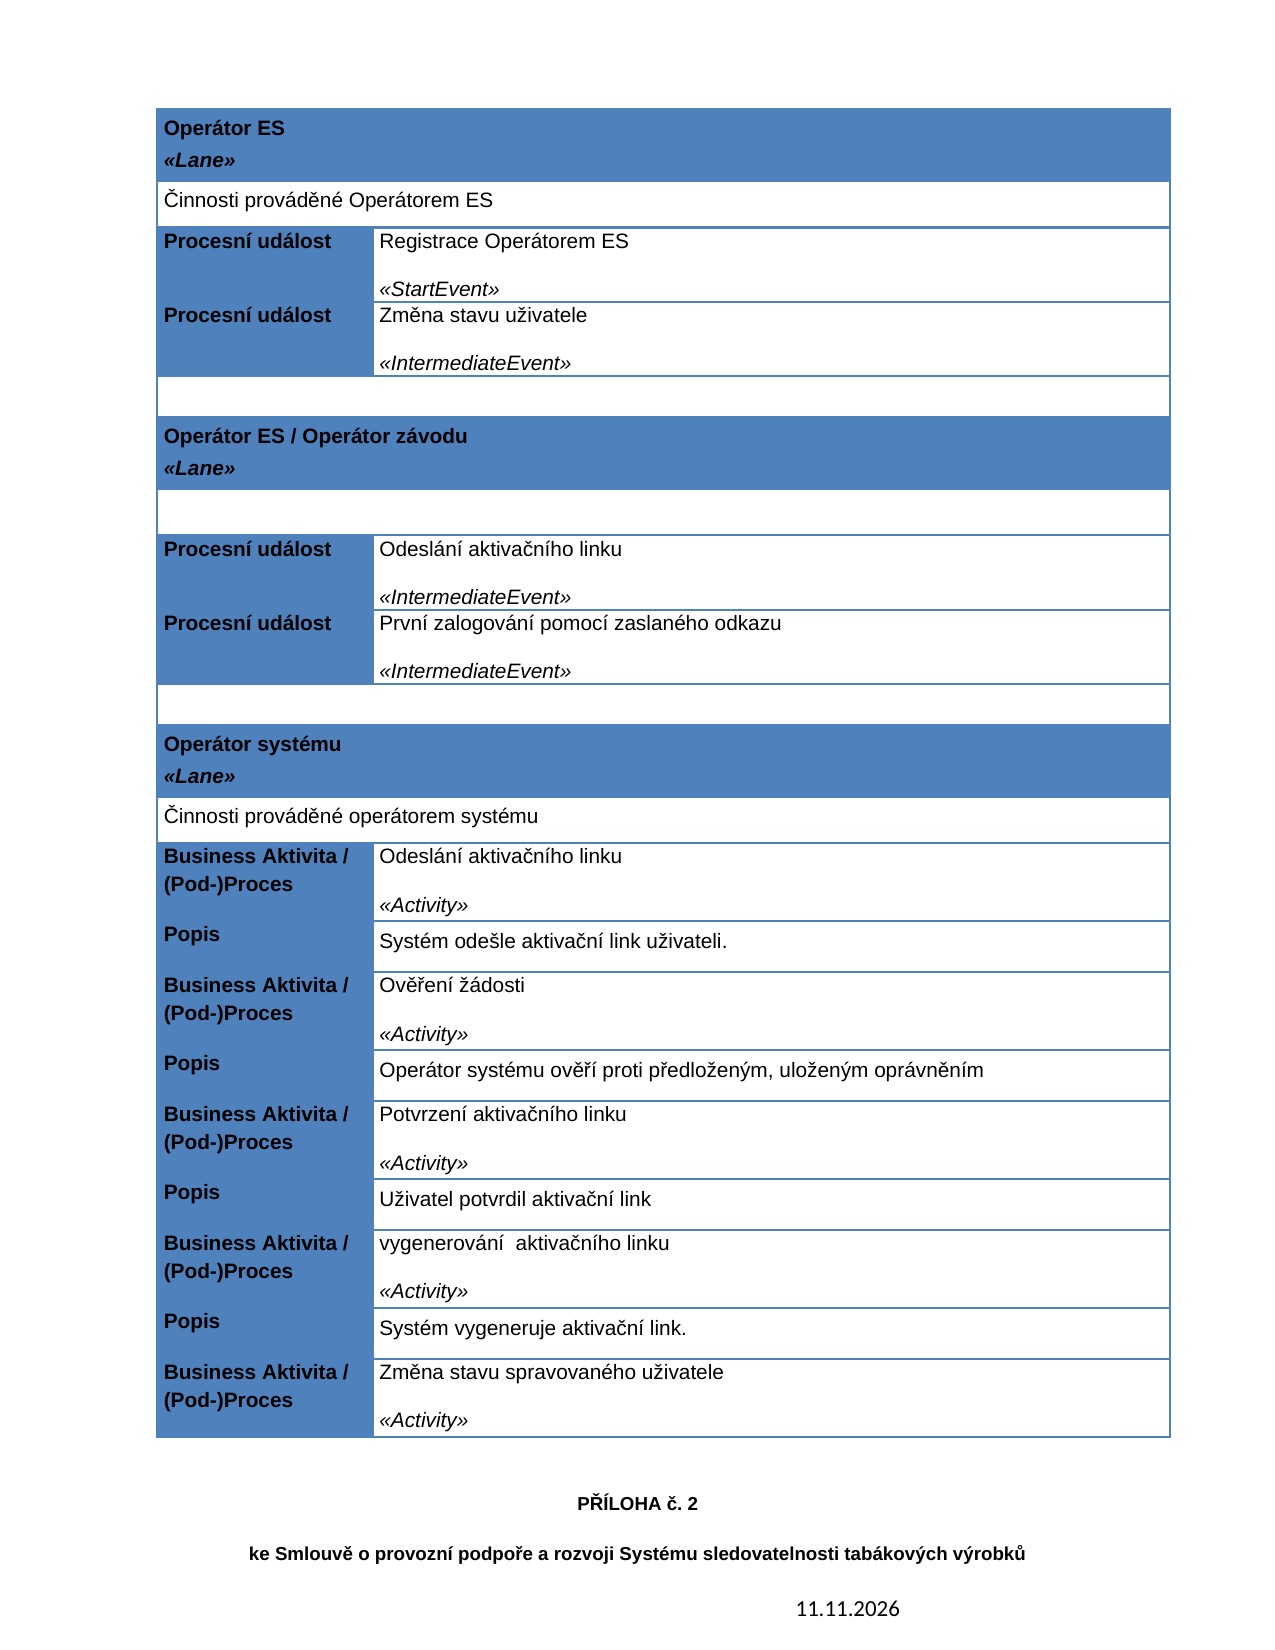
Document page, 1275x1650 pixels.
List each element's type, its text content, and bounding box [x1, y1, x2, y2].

table_cell Činnosti prováděné operátorem systému [158, 798, 1169, 842]
table_cell [158, 377, 1169, 416]
table_cell Business Aktivita / (Pod-)Proces [158, 1360, 372, 1436]
table_cell Registrace Operátorem ES «StartEvent» [374, 229, 1169, 301]
table_cell Systém vygeneruje aktivační link. [374, 1309, 1169, 1358]
table_cell Systém odešle aktivační link uživateli. [374, 922, 1169, 971]
table_cell Procesní událost [158, 536, 372, 609]
table_cell Operátor systému ověří proti předloženým, uloženým oprávněním [374, 1051, 1169, 1100]
table_cell Odeslání aktivačního linku «IntermediateEvent» [374, 536, 1169, 609]
table_cell Ověření žádosti «Activity» [374, 973, 1169, 1049]
table_cell Změna stavu spravovaného uživatele «Activity» [374, 1360, 1169, 1436]
table_cell Business Aktivita / (Pod-)Proces [158, 1231, 372, 1307]
table_cell Operátor ES «Lane» [158, 110, 1169, 180]
table_cell Popis [158, 1051, 372, 1100]
table_cell Potvrzení aktivačního linku «Activity» [374, 1102, 1169, 1178]
table_cell Činnosti prováděné Operátorem ES [158, 182, 1169, 226]
table_cell Procesní událost [158, 611, 372, 683]
table_cell Popis [158, 1309, 372, 1358]
table_cell Operátor systému «Lane» [158, 726, 1169, 796]
table_cell Odeslání aktivačního linku «Activity» [374, 844, 1169, 920]
table_cell Business Aktivita / (Pod-)Proces [158, 1102, 372, 1178]
table_cell Business Aktivita / (Pod-)Proces [158, 844, 372, 920]
table_cell Uživatel potvrdil aktivační link [374, 1180, 1169, 1229]
table_cell Změna stavu uživatele «IntermediateEvent» [374, 303, 1169, 375]
table_cell [158, 685, 1169, 723]
table_cell Procesní událost [158, 303, 372, 375]
table_cell První zalogování pomocí zaslaného odkazu «IntermediateEvent» [374, 611, 1169, 683]
table_cell Procesní událost [158, 229, 372, 301]
table_cell [158, 490, 1169, 534]
table_cell Popis [158, 922, 372, 971]
table_cell Operátor ES / Operátor závodu «Lane» [158, 418, 1169, 488]
table_cell Popis [158, 1180, 372, 1229]
table_cell Business Aktivita / (Pod-)Proces [158, 973, 372, 1049]
table_cell vygenerování aktivačního linku «Activity» [374, 1231, 1169, 1307]
